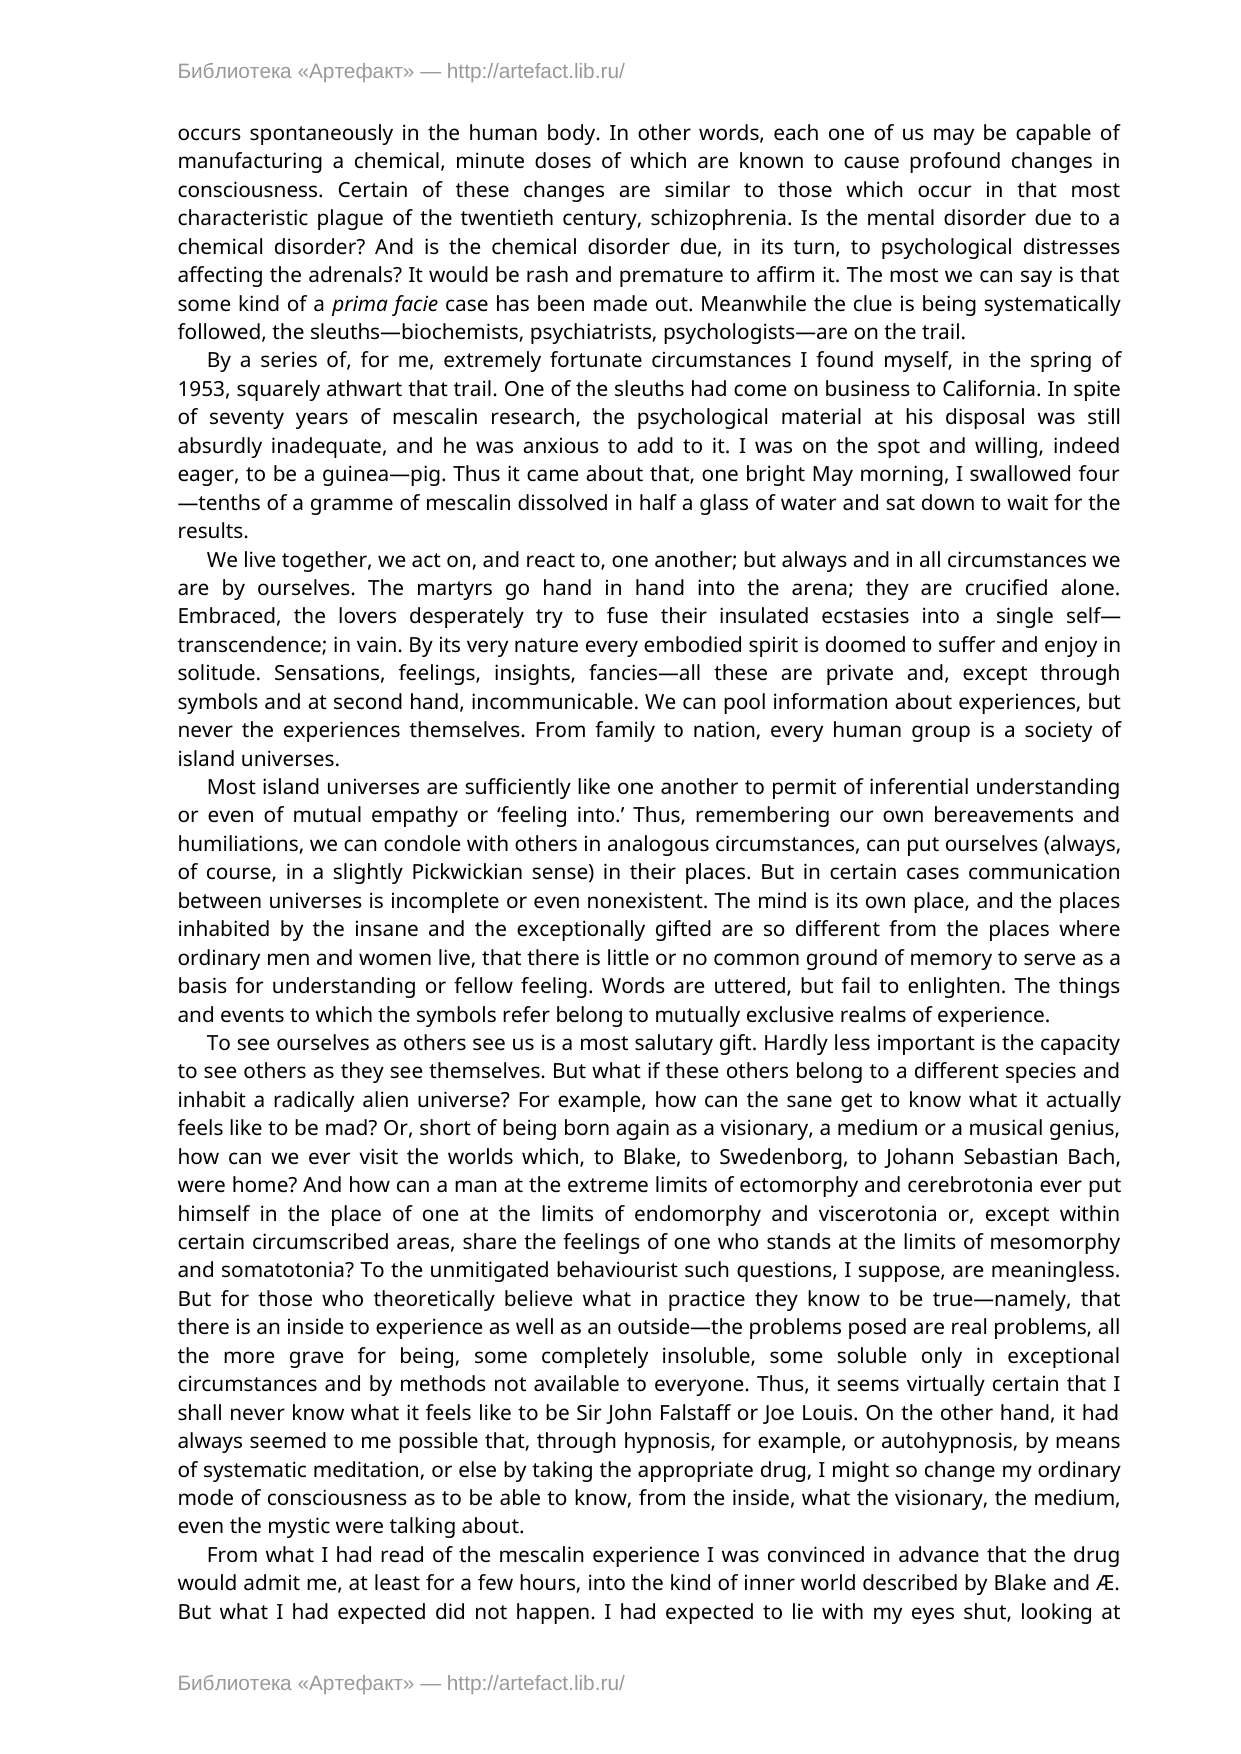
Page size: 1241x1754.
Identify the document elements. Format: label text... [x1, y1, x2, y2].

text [177, 1540, 1122, 1625]
text Most island universes are sufficiently like one another to permit of inferential understanding or even of mutual empathy or ‘feeling into.’ Thus, remembering our own bereavements and humiliations, we can condole with others in analogous circumstances, can put ourselves (always, of course, in a slightly Pickwickian sense) in their places. But in certain cases communication between universes is incomplete or even nonexistent. The mind is its own place, and the places inhabited by the insane and the exceptionally gifted are so different from the places where ordinary men and women live, that there is little or no common ground of memory to serve as a basis for understanding or fellow feeling. Words are uttered, but fail to enlighten. The things and events to which the symbols refer belong to mutually exclusive realms of experience. [177, 772, 1122, 1028]
text By a series of, for me, extremely fortunate circumstances I found myself, in the spring of 1953, squarely athwart that trail. One of the sleuths had come on business to California. In spite of seventy years of mescalin research, the psychological material at his disposal was still absurdly inadequate, and he was anxious to add to it. I was on the spot and willing, indeed eager, to be a guinea—pig. Thus it came about that, one bright May morning, I swallowed four—tenths of a gramme of mescalin dissolved in half a glass of water and sat down to wait for the results. [177, 346, 1122, 545]
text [177, 118, 1122, 346]
text We live together, we act on, and react to, one another; but always and in all circumstances we are by ourselves. The martyrs go hand in hand into the arena; they are crucified alone. Embraced, the lovers desperately try to fuse their insulated ecstasies into a single self—transcendence; in vain. By its very nature every embodied spirit is doomed to suffer and enjoy in solitude. Sensations, feelings, insights, fancies—all these are private and, except through symbols and at second hand, incommunicable. We can pool information about experiences, but never the experiences themselves. From family to nation, every human group is a society of island universes. [177, 545, 1122, 772]
text To see ourselves as others see us is a most salutary gift. Hardly less important is the capacity to see others as they see themselves. But what if these others belong to a different species and inhabit a radically alien universe? For example, how can the sane get to know what it actually feels like to be mad? Or, short of being born again as a visionary, a medium or a musical genius, how can we ever visit the worlds which, to Blake, to Swedenborg, to Johann Sebastian Bach, were home? And how can a man at the extreme limits of ectomorphy and cerebrotonia ever put himself in the place of one at the limits of endomorphy and viscerotonia or, except within certain circumscribed areas, share the feelings of one who stands at the limits of mesomorphy and somatotonia? To the unmitigated behaviourist such questions, I suppose, are meaningless. But for those who theoretically believe what in practice they know to be true—namely, that there is an inside to experience as well as an outside—the problems posed are real problems, all the more grave for being, some completely insoluble, some soluble only in exceptional circumstances and by methods not available to everyone. Thus, it seems virtually certain that I shall never know what it feels like to be Sir John Falstaff or Joe Louis. On the other hand, it had always seemed to me possible that, through hypnosis, for example, or autohypnosis, by means of systematic meditation, or else by taking the appropriate drug, I might so change my ordinary mode of consciousness as to be able to know, from the inside, what the visionary, the medium, even the mystic were talking about. [177, 1028, 1122, 1540]
